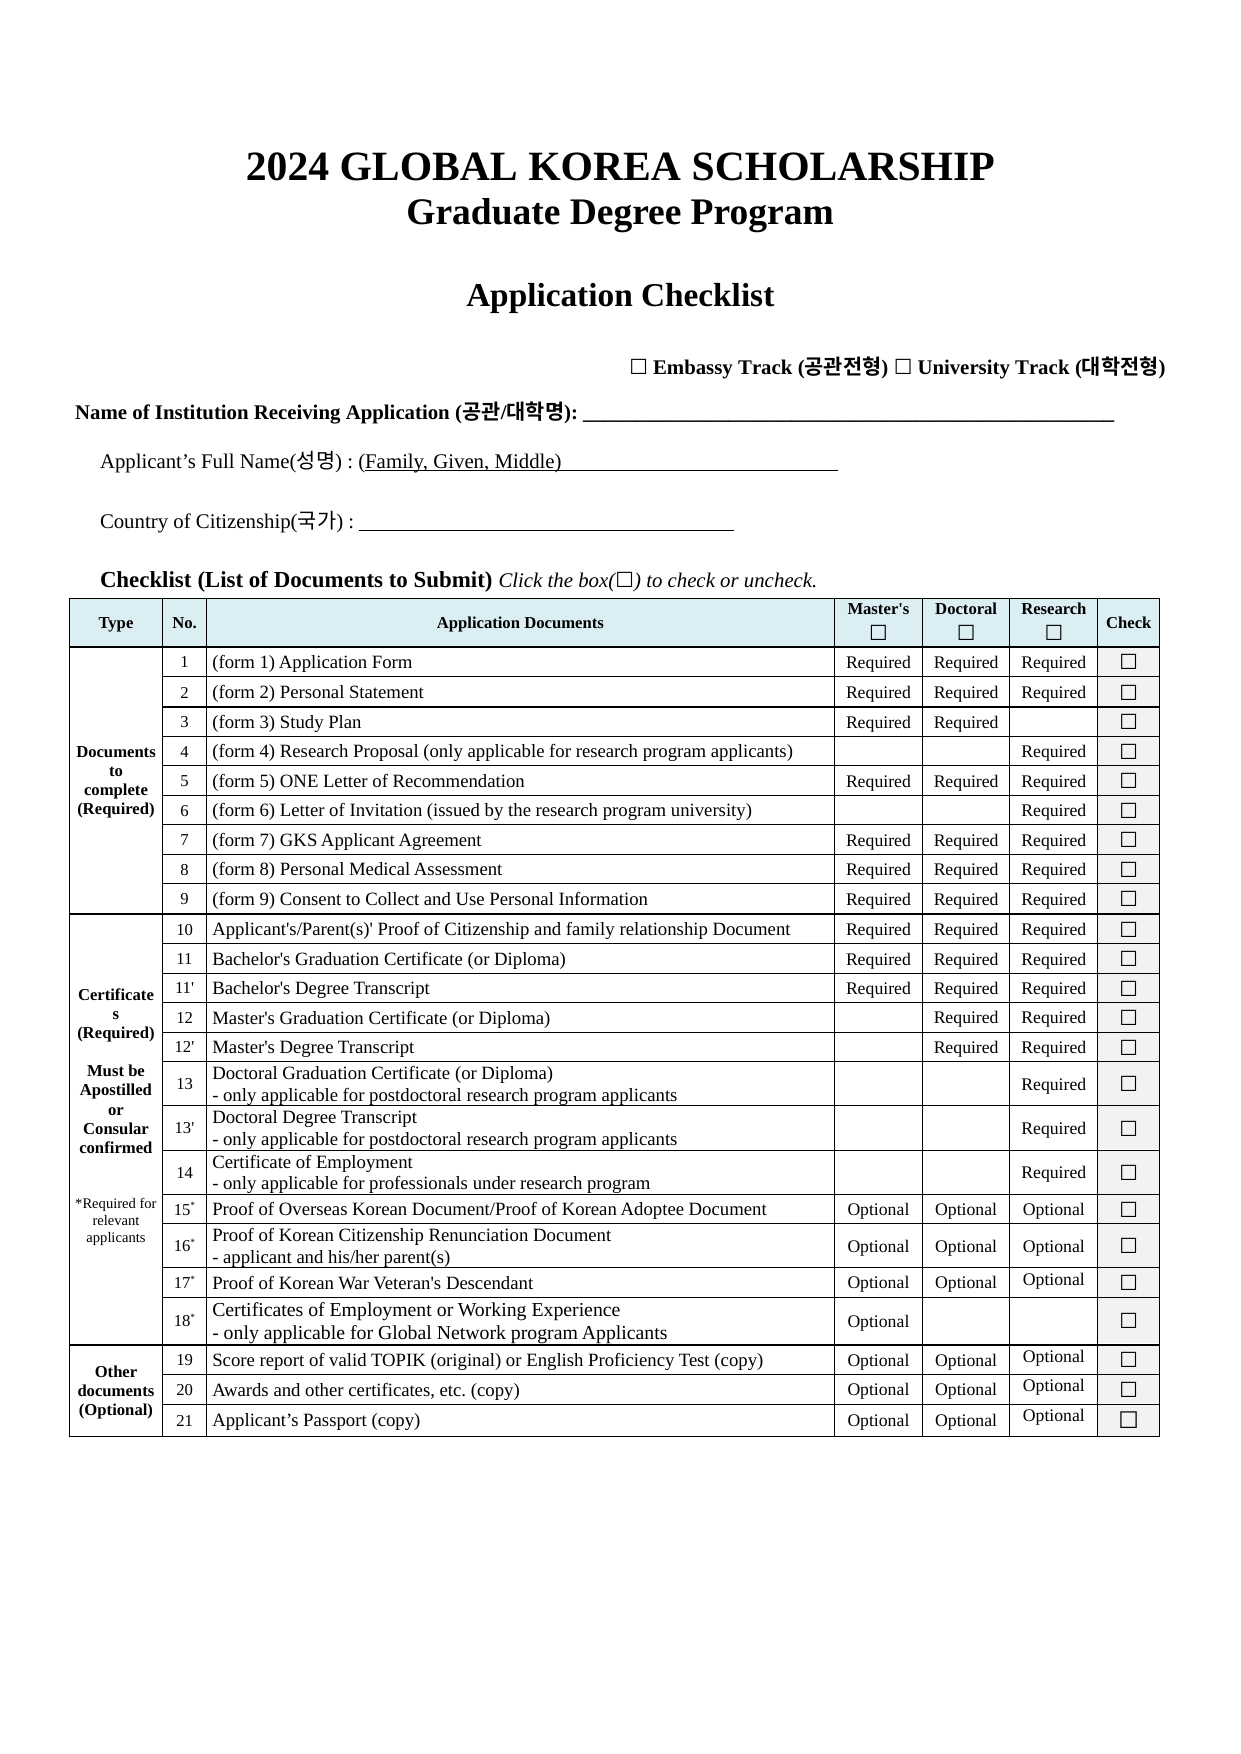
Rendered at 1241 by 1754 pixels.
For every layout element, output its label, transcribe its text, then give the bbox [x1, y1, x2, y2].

table_cell Applicant’s Passport (copy) [207, 1405, 834, 1436]
table_cell [1098, 1298, 1159, 1343]
text Applicant’s Full Name(성명) : (Family, Given, Middle) [100, 444, 1165, 474]
table_cell Required [835, 825, 922, 854]
text Country of Citizenship(국가) : [100, 505, 1165, 535]
table_cell [835, 1151, 922, 1194]
table_cell 4 [163, 737, 206, 765]
table_cell [835, 737, 922, 765]
table_cell (form 6) Letter of Invitation (issued by the research program university) [207, 796, 834, 824]
table_cell Required [923, 1003, 1009, 1032]
table_cell [1098, 825, 1159, 854]
table_cell Required [923, 915, 1009, 943]
table_cell Required [923, 648, 1009, 676]
table_cell Required [923, 855, 1009, 883]
table_cell [1098, 1003, 1159, 1032]
table_cell Optional [923, 1375, 1009, 1403]
table_cell Required [835, 974, 922, 1002]
table_cell Required [923, 677, 1009, 706]
table_cell [1098, 1151, 1159, 1194]
table_cell Required [835, 884, 922, 913]
table_cell Required [1010, 648, 1097, 676]
table_cell Optional [1010, 1268, 1097, 1297]
table_cell [1098, 648, 1159, 676]
table_cell [923, 1298, 1009, 1343]
table_cell [835, 1003, 922, 1032]
table_cell [1098, 974, 1159, 1002]
table_header Check [1098, 599, 1159, 646]
table_cell 13 [163, 1062, 206, 1105]
table_cell Required [835, 915, 922, 943]
table_cell [1098, 884, 1159, 913]
table_cell Optional [1010, 1346, 1097, 1374]
table_cell [835, 796, 922, 824]
table_cell Required [1010, 884, 1097, 913]
table_cell Bachelor's Degree Transcript [207, 974, 834, 1002]
text Checklist (List of Documents to Submit) Click the box() to check or uncheck. [100, 565, 1165, 593]
table_cell [1098, 708, 1159, 736]
table_cell [1098, 915, 1159, 943]
table_cell Proof of Korean War Veteran's Descendant [207, 1268, 834, 1297]
table_cell Optional [835, 1224, 922, 1267]
table_cell Required [1010, 1106, 1097, 1149]
text 2024 GLOBAL KOREA SCHOLARSHIP [75, 141, 1165, 189]
table_cell 15* [163, 1195, 206, 1223]
text Graduate Degree Program [75, 189, 1165, 232]
table_cell [923, 1062, 1009, 1105]
table_cell Required [835, 677, 922, 706]
table_cell Required [923, 944, 1009, 973]
table_cell 14 [163, 1151, 206, 1194]
table_cell Required [923, 974, 1009, 1002]
table_cell 20 [163, 1375, 206, 1403]
table_cell (form 9) Consent to Collect and Use Personal Information [207, 884, 834, 913]
table_cell 10 [163, 915, 206, 943]
table_cell Certificates (Required) Must be Apostilled or Consular confirmed *Required for relevant applicants [70, 915, 162, 1343]
table_header Type [70, 599, 162, 646]
table_cell 19 [163, 1346, 206, 1374]
table_cell Required [923, 825, 1009, 854]
table_cell Certificates of Employment or Working Experience - only applicable for Global Network program Applicants [207, 1298, 834, 1343]
table_cell Doctoral Graduation Certificate (or Diploma) - only applicable for postdoctoral research program applicants [207, 1062, 834, 1105]
table_cell (form 5) ONE Letter of Recommendation [207, 766, 834, 795]
table_cell [1098, 1224, 1159, 1267]
table_cell 7 [163, 825, 206, 854]
table_cell Required [1010, 1151, 1097, 1194]
table_cell [923, 737, 1009, 765]
table_cell 12' [163, 1033, 206, 1061]
table_cell Required [835, 766, 922, 795]
table_cell (form 3) Study Plan [207, 708, 834, 736]
table_cell Optional [1010, 1195, 1097, 1223]
table_cell 3 [163, 708, 206, 736]
table_cell Optional [923, 1195, 1009, 1223]
table_cell 5 [163, 766, 206, 795]
table_cell Optional [835, 1405, 922, 1436]
table_cell [835, 1106, 922, 1149]
table_cell Required [1010, 974, 1097, 1002]
table_header Master's [835, 599, 922, 646]
table_cell (form 8) Personal Medical Assessment [207, 855, 834, 883]
table_cell (form 4) Research Proposal (only applicable for research program applicants) [207, 737, 834, 765]
table_cell Optional [923, 1405, 1009, 1436]
table_cell [1010, 1298, 1097, 1343]
table_cell (form 2) Personal Statement [207, 677, 834, 706]
table_cell [923, 1106, 1009, 1149]
table_cell Required [1010, 1033, 1097, 1061]
table_cell 1 [163, 648, 206, 676]
table_cell [1098, 855, 1159, 883]
table_cell Required [923, 708, 1009, 736]
table_cell Score report of valid TOPIK (original) or English Proficiency Test (copy) [207, 1346, 834, 1374]
table_cell Required [1010, 766, 1097, 795]
table_cell Proof of Korean Citizenship Renunciation Document - applicant and his/her parent(s) [207, 1224, 834, 1267]
table_cell Documents to complete (Required) [70, 648, 162, 913]
table_cell Required [1010, 1062, 1097, 1105]
table_cell (form 1) Application Form [207, 648, 834, 676]
table_cell Optional [923, 1346, 1009, 1374]
table_cell Required [923, 884, 1009, 913]
table_cell Awards and other certificates, etc. (copy) [207, 1375, 834, 1403]
table_header Research [1010, 599, 1097, 646]
table_cell [1098, 796, 1159, 824]
text Embassy Track (공관전형) University Track (대학전형) [75, 350, 1165, 380]
table_cell Proof of Overseas Korean Document/Proof of Korean Adoptee Document [207, 1195, 834, 1223]
table_cell [1098, 1106, 1159, 1149]
table_cell Optional [835, 1346, 922, 1374]
table_cell 11 [163, 944, 206, 973]
table_cell Optional [835, 1195, 922, 1223]
table_cell Required [1010, 677, 1097, 706]
table_cell Required [1010, 855, 1097, 883]
text Application Checklist [75, 276, 1165, 314]
table_cell 2 [163, 677, 206, 706]
table_cell Optional [923, 1268, 1009, 1297]
table_cell [835, 1033, 922, 1061]
text Name of Institution Receiving Application (공관/대학명): ___________________________________________________ [75, 395, 1165, 426]
table_cell 13' [163, 1106, 206, 1149]
table_cell Optional [835, 1268, 922, 1297]
table_cell 11' [163, 974, 206, 1002]
table_cell Required [923, 766, 1009, 795]
table_cell Required [1010, 915, 1097, 943]
table_cell [1098, 1346, 1159, 1374]
table_cell Required [835, 855, 922, 883]
table_cell Required [835, 944, 922, 973]
table_cell [1098, 1195, 1159, 1223]
table_cell Master's Degree Transcript [207, 1033, 834, 1061]
table_cell Optional [835, 1375, 922, 1403]
table_cell Optional [1010, 1405, 1097, 1436]
table_cell [1098, 944, 1159, 973]
table_cell Optional [1010, 1375, 1097, 1403]
table_cell [923, 796, 1009, 824]
table_cell 21 [163, 1405, 206, 1436]
table_cell Bachelor's Graduation Certificate (or Diploma) [207, 944, 834, 973]
table_cell Required [835, 708, 922, 736]
table_header No. [163, 599, 206, 646]
table_cell Required [1010, 1003, 1097, 1032]
table_cell 8 [163, 855, 206, 883]
table_cell [1098, 1033, 1159, 1061]
table_cell [1098, 1405, 1159, 1436]
table_cell 9 [163, 884, 206, 913]
table_cell [1098, 1062, 1159, 1105]
table_cell Required [835, 648, 922, 676]
table_header Doctoral [923, 599, 1009, 646]
table_cell 17* [163, 1268, 206, 1297]
table_cell [1098, 1375, 1159, 1403]
table_cell Doctoral Degree Transcript - only applicable for postdoctoral research program applicants [207, 1106, 834, 1149]
table_cell 18* [163, 1298, 206, 1343]
table_cell Master's Graduation Certificate (or Diploma) [207, 1003, 834, 1032]
table_cell [1010, 708, 1097, 736]
table_cell [1098, 737, 1159, 765]
table_cell Other documents (Optional) [70, 1346, 162, 1436]
table_cell [923, 1151, 1009, 1194]
table_cell Optional [1010, 1224, 1097, 1267]
table_cell Required [1010, 737, 1097, 765]
table_cell 12 [163, 1003, 206, 1032]
table_cell Optional [835, 1298, 922, 1343]
table_cell [1098, 1268, 1159, 1297]
table_cell Required [1010, 825, 1097, 854]
table_header Application Documents [207, 599, 834, 646]
table_cell (form 7) GKS Applicant Agreement [207, 825, 834, 854]
table_cell 16* [163, 1224, 206, 1267]
table_cell [835, 1062, 922, 1105]
table_cell Required [923, 1033, 1009, 1061]
table_cell Certificate of Employment - only applicable for professionals under research program [207, 1151, 834, 1194]
table_cell Optional [923, 1224, 1009, 1267]
table_cell [1098, 766, 1159, 795]
table_cell [1098, 677, 1159, 706]
table_cell Required [1010, 796, 1097, 824]
table_cell Applicant's/Parent(s)' Proof of Citizenship and family relationship Document [207, 915, 834, 943]
table_cell Required [1010, 944, 1097, 973]
table_cell 6 [163, 796, 206, 824]
